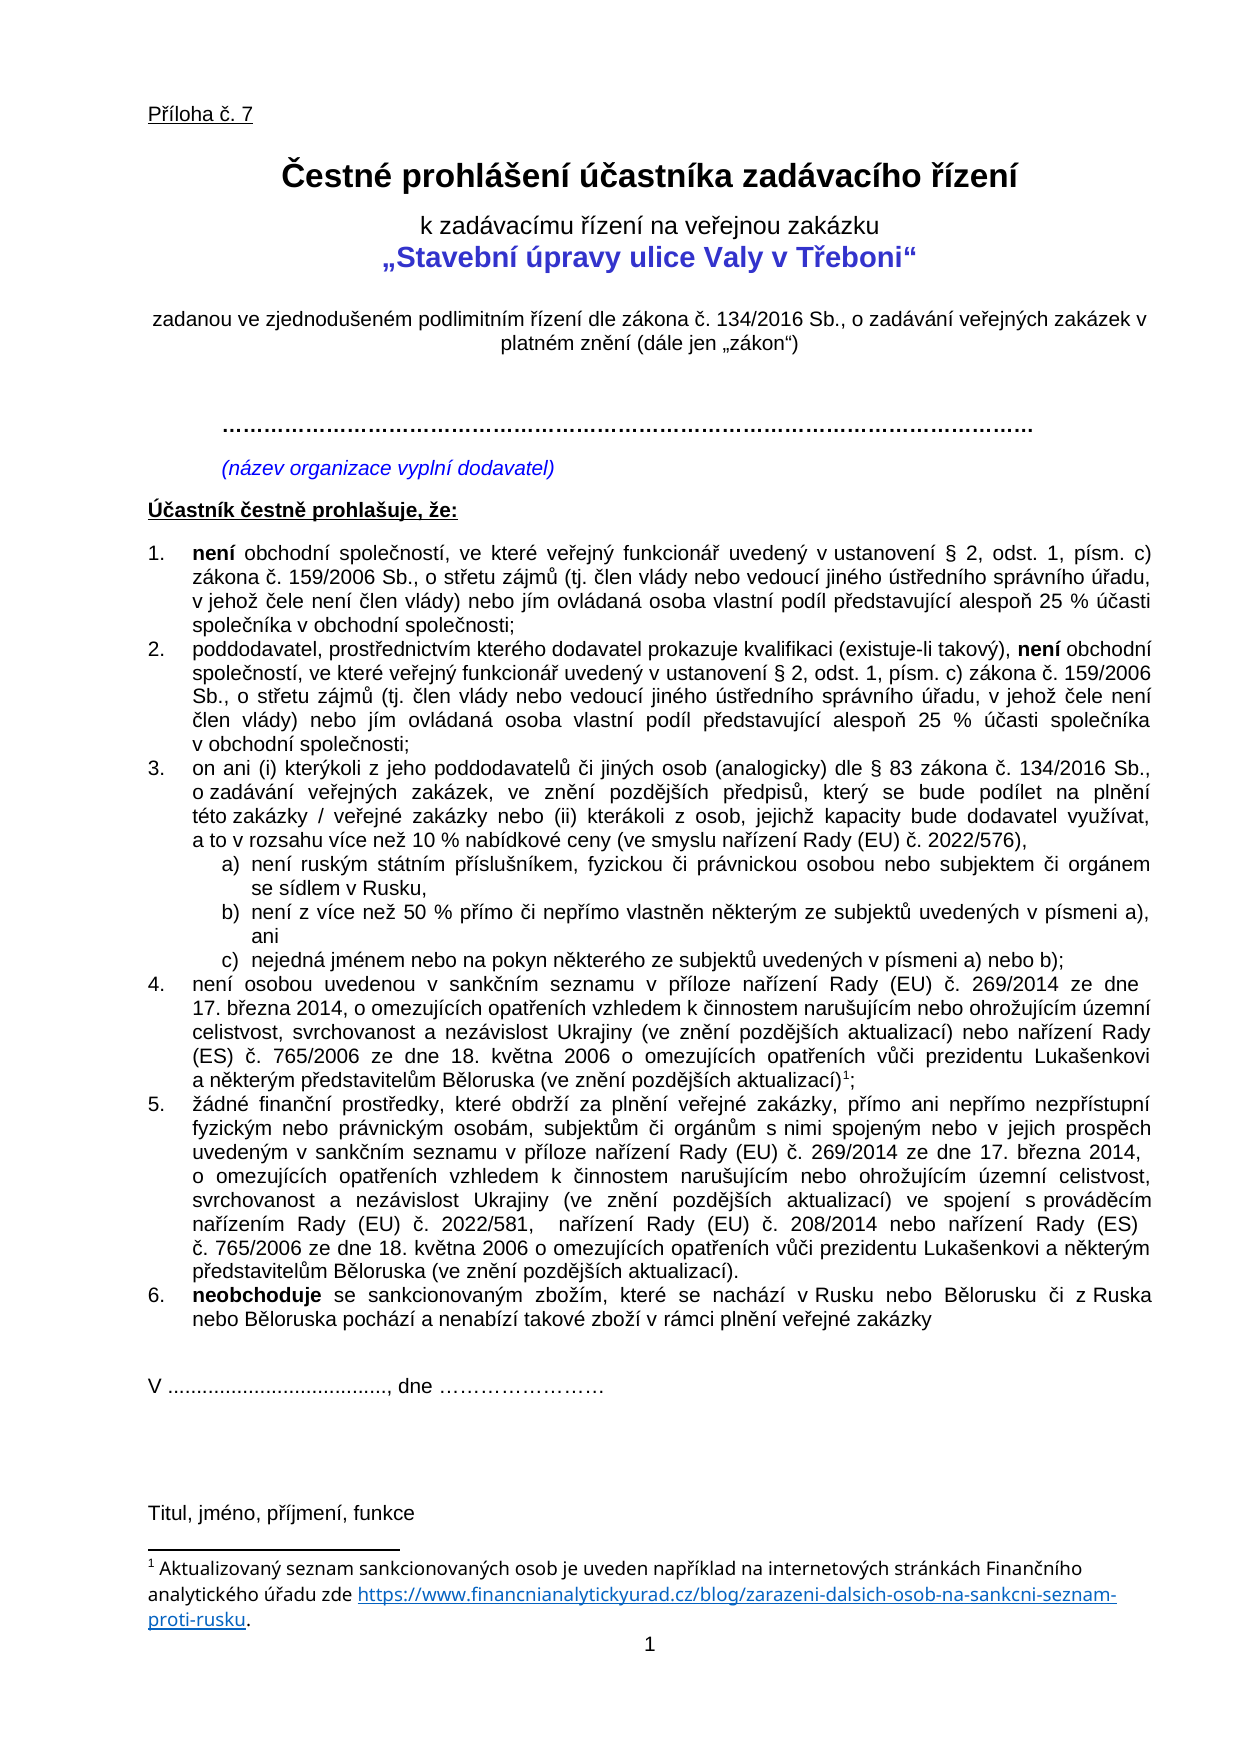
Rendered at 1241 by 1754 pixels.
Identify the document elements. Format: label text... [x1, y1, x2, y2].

text k zadávacímu řízení na veřejnou zakázku [148, 211, 1152, 240]
text Čestné prohlášení účastníka zadávacího řízení [148, 156, 1152, 194]
list neobchoduje se sankcionovaným zbožím, které se nachází v Rusku nebo Bělorusku či z Ruska nebo Běloruska pochází a nenabízí takové zboží v rámci plnění veřejné zakázky [148, 1283, 1152, 1331]
text (název organizace vyplní dodavatel) [221, 456, 1152, 479]
text Titul, jméno, příjmení, funkce [148, 1501, 1152, 1525]
subtitle Příloha č. 7 [148, 102, 1152, 126]
text V ......................................, dne …………………… [148, 1374, 1152, 1398]
text Účastník čestně prohlašuje, že: [148, 498, 1152, 522]
list on ani (i) kterýkoli z jeho poddodavatelů či jiných osob (analogicky) dle § 83 zákona č. 134/2016 Sb., o zadávání veřejných zakázek, ve znění pozdějších předpisů, který se bude podílet na plnění této zakázky / veřejné zakázky nebo (ii) kterákoli z osob, jejichž kapacity bude dodavatel využívat, a to v rozsahu více než 10 % nabídkové ceny (ve smyslu nařízení Rady (EU) č. 2022/576), [148, 756, 1152, 852]
list není ruským státním příslušníkem, fyzickou či právnickou osobou nebo subjektem či orgánem se sídlem v Rusku, [221, 852, 1152, 900]
list není obchodní společností, ve které veřejný funkcionář uvedený v ustanovení § 2, odst. 1, písm. c) zákona č. 159/2006 Sb., o střetu zájmů (tj. člen vlády nebo vedoucí jiného ústředního správního úřadu, v jehož čele není člen vlády) nebo jím ovládaná osoba vlastní podíl představující alespoň 25 % účasti společníka v obchodní společnosti; [148, 541, 1152, 636]
text „Stavební úpravy ulice Valy v Třeboni“ [148, 240, 1152, 273]
list není osobou uvedenou v sankčním seznamu v příloze nařízení Rady (EU) č. 269/2014 ze dne 17. března 2014, o omezujících opatřeních vzhledem k činnostem narušujícím nebo ohrožujícím územní celistvost, svrchovanost a nezávislost Ukrajiny (ve znění pozdějších aktualizací) nebo nařízení Rady (ES) č. 765/2006 ze dne 18. května 2006 o omezujících opatřeních vůči prezidentu Lukašenkovi a některým představitelům Běloruska (ve znění pozdějších aktualizací); [148, 972, 1152, 1092]
list žádné finanční prostředky, které obdrží za plnění veřejné zakázky, přímo ani nepřímo nezpřístupní fyzickým nebo právnickým osobám, subjektům či orgánům s nimi spojeným nebo v jejich prospěch uvedeným v sankčním seznamu v příloze nařízení Rady (EU) č. 269/2014 ze dne 17. března 2014, o omezujících opatřeních vzhledem k činnostem narušujícím nebo ohrožujícím územní celistvost, svrchovanost a nezávislost Ukrajiny (ve znění pozdějších aktualizací) ve spojení s prováděcím nařízením Rady (EU) č. 2022/581, nařízení Rady (EU) č. 208/2014 nebo nařízení Rady (ES) č. 765/2006 ze dne 18. května 2006 o omezujících opatřeních vůči prezidentu Lukašenkovi a některým představitelům Běloruska (ve znění pozdějších aktualizací). [148, 1092, 1152, 1283]
list poddodavatel, prostřednictvím kterého dodavatel prokazuje kvalifikaci (existuje-li takový), není obchodní společností, ve které veřejný funkcionář uvedený v ustanovení § 2, odst. 1, písm. c) zákona č. 159/2006 Sb., o střetu zájmů (tj. člen vlády nebo vedoucí jiného ústředního správního úřadu, v jehož čele není člen vlády) nebo jím ovládaná osoba vlastní podíl představující alespoň 25 % účasti společníka v obchodní společnosti; [148, 636, 1152, 756]
text ……………………………………………………………………………………………………… [221, 413, 1152, 437]
list není z více než 50 % přímo či nepřímo vlastněn některým ze subjektů uvedených v písmeni a), ani [221, 900, 1152, 948]
text zadanou ve zjednodušeném podlimitním řízení dle zákona č. 134/2016 Sb., o zadávání veřejných zakázek v platném znění (dále jen „zákon“) [148, 307, 1152, 355]
list nejedná jménem nebo na pokyn některého ze subjektů uvedených v písmeni a) nebo b); [221, 948, 1152, 972]
